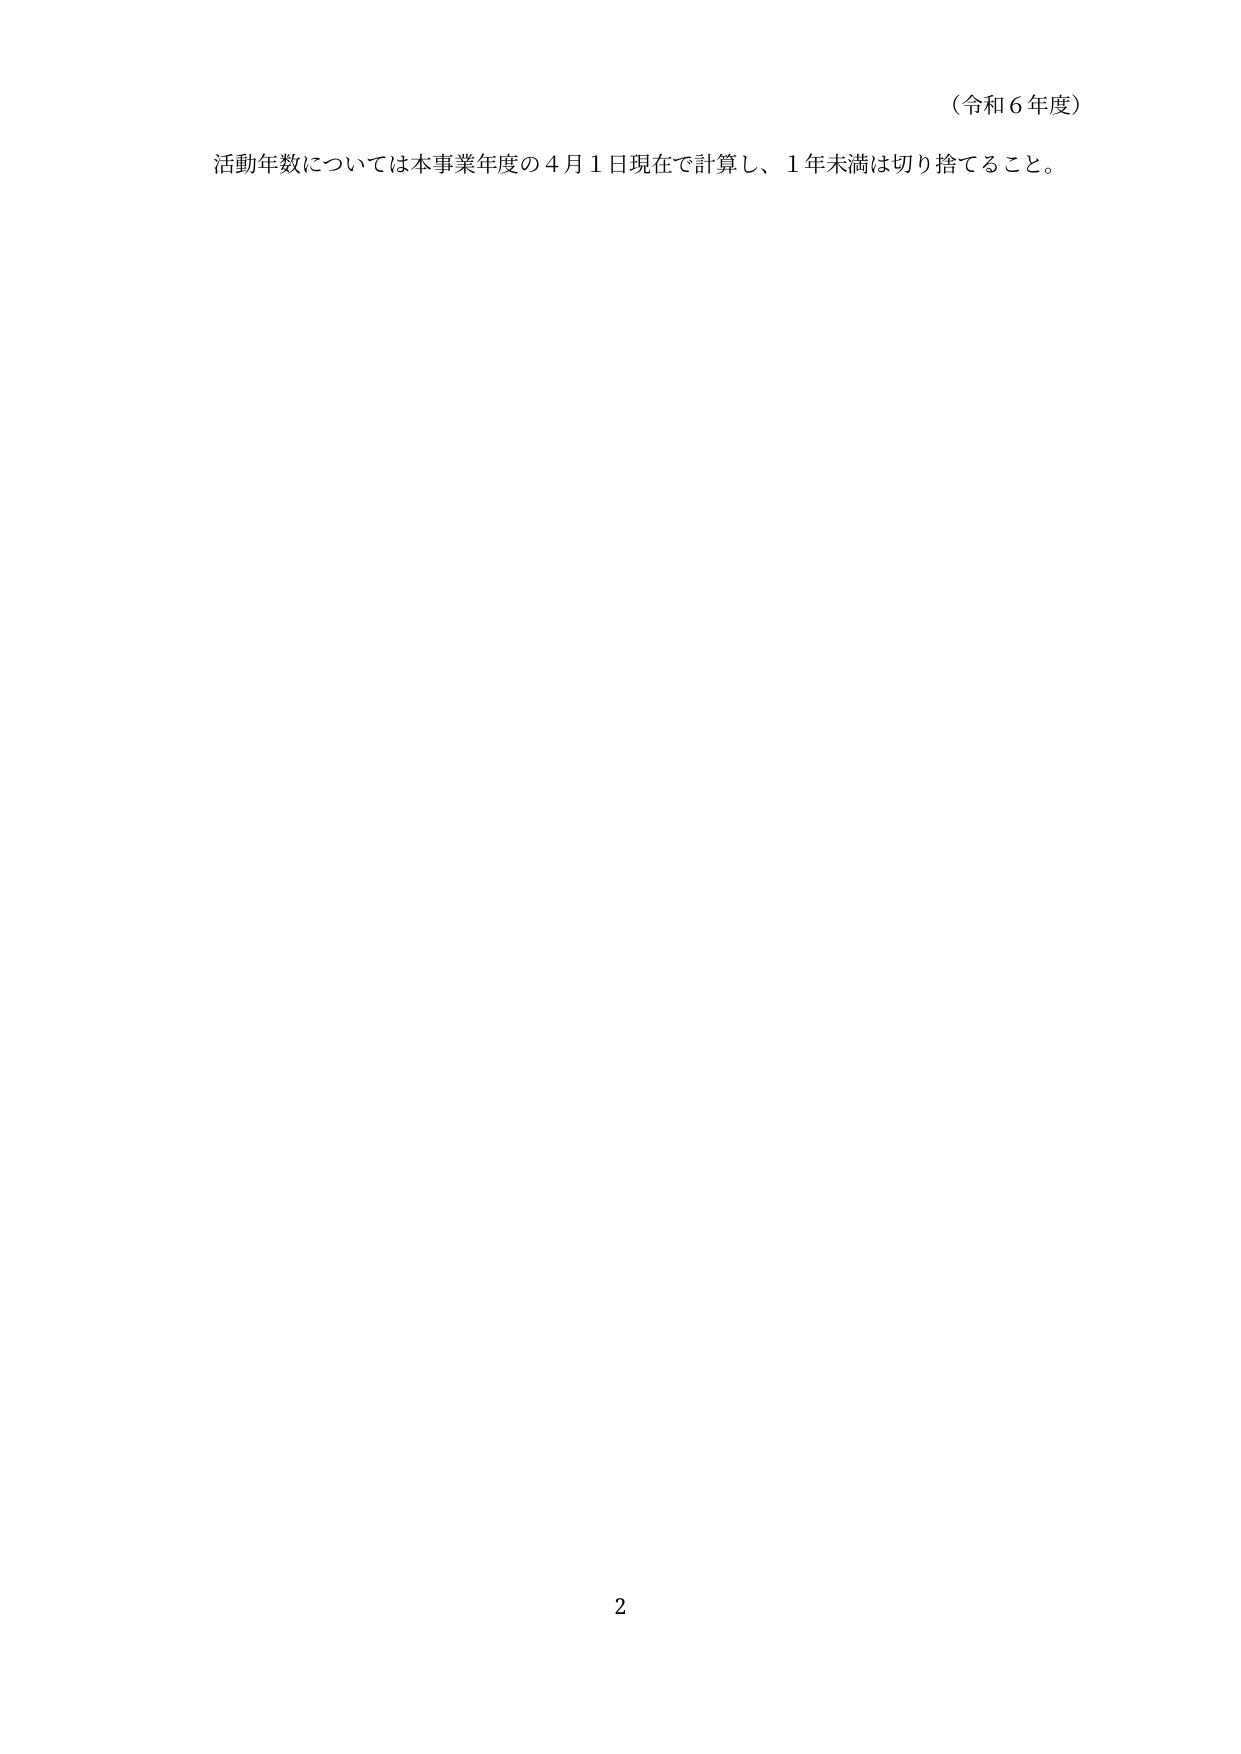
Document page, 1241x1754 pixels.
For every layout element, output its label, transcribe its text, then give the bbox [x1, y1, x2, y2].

text 活動年数については本事業年度の４月１日現在で計算し、１年未満は切り捨てること。 [148, 148, 1092, 179]
